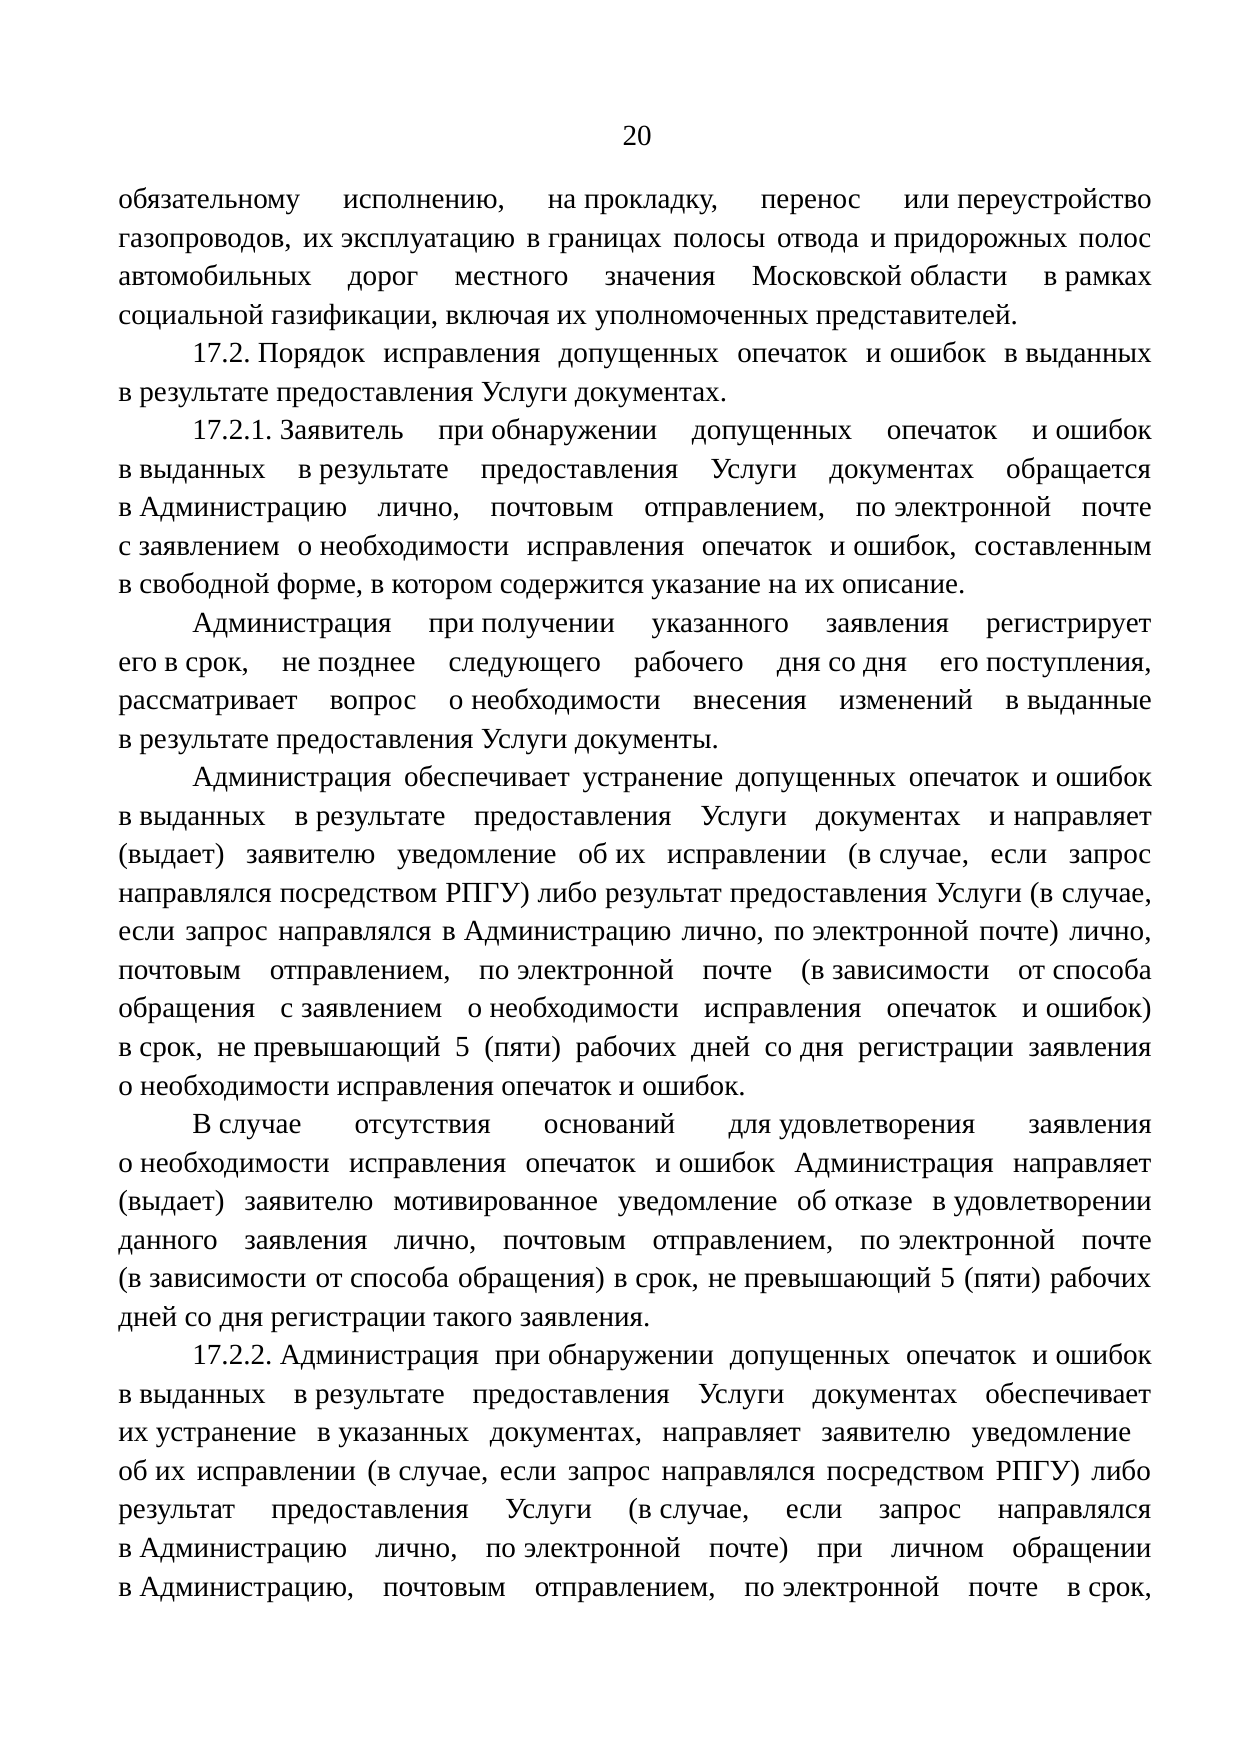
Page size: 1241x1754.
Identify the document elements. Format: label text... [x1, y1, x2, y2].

text Администрация обеспечивает устранение допущенных опечаток и ошибок в выданных в результате предоставления Услуги документах и направляет (выдает) заявителю уведомление об их исправлении (в случае, если запрос направлялся посредством РПГУ) либо результат предоставления Услуги (в случае, если запрос направлялся в Администрацию лично, по электронной почте) лично, почтовым отправлением, по электронной почте (в зависимости от способа обращения с заявлением о необходимости исправления опечаток и ошибок) в срок, не превышающий 5 (пяти) рабочих дней со дня регистрации заявления о необходимости исправления опечаток и ошибок. [118, 759, 1152, 1101]
text 17.2. Порядок исправления допущенных опечаток и ошибок в выданных в результате предоставления Услуги документах. [118, 335, 1152, 407]
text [118, 181, 1152, 330]
text В случае отсутствия оснований для удовлетворения заявления о необходимости исправления опечаток и ошибок Администрация направляет (выдает) заявителю мотивированное уведомление об отказе в удовлетворении данного заявления лично, почтовым отправлением, по электронной почте (в зависимости от способа обращения) в срок, не превышающий 5 (пяти) рабочих дней со дня регистрации такого заявления. [118, 1106, 1152, 1332]
text Администрация при получении указанного заявления регистрирует его в срок, не позднее следующего рабочего дня со дня его поступления, рассматривает вопрос о необходимости внесения изменений в выданные в результате предоставления Услуги документы. [118, 605, 1152, 754]
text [118, 1337, 1152, 1602]
text 17.2.1. Заявитель при обнаружении допущенных опечаток и ошибок в выданных в результате предоставления Услуги документах обращается в Администрацию лично, почтовым отправлением, по электронной почте с заявлением о необходимости исправления опечаток и ошибок, составленным в свободной форме, в котором содержится указание на их описание. [118, 412, 1152, 600]
